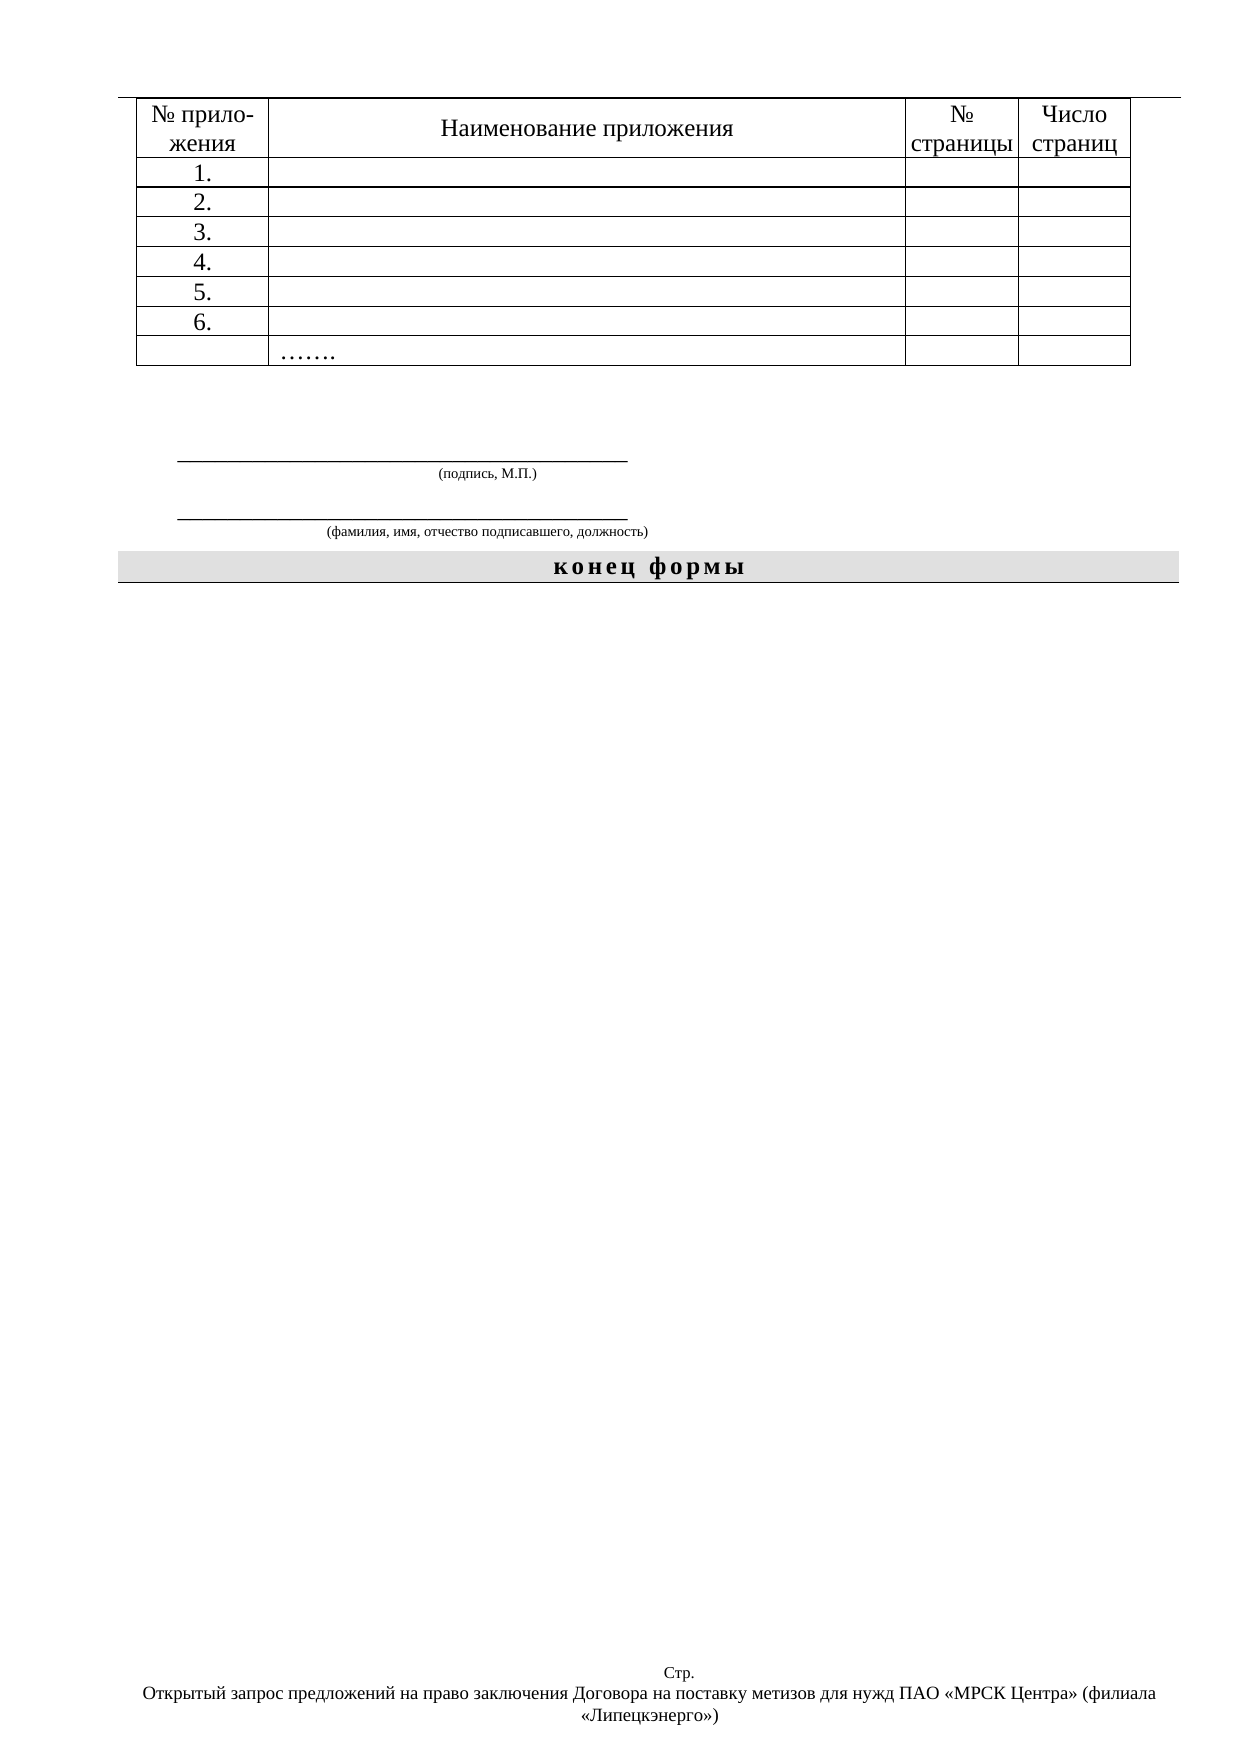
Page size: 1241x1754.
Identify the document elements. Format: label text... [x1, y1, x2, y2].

table_header № страницы [906, 99, 1018, 157]
text конец формы [118, 551, 1179, 582]
table_cell 1. [137, 158, 268, 186]
table_cell [906, 277, 1018, 306]
table_cell 6. [137, 307, 268, 335]
table_cell [269, 277, 905, 306]
table_cell [1019, 277, 1130, 306]
table_cell [137, 336, 268, 365]
table_cell [269, 247, 905, 276]
table_header Число страниц [1019, 99, 1130, 157]
table_cell [269, 217, 905, 246]
table_cell [906, 188, 1018, 216]
table_cell [906, 247, 1018, 276]
table_cell [906, 158, 1018, 186]
text (подпись, М.П.) [118, 465, 797, 494]
table_cell [1019, 247, 1130, 276]
table_cell 3. [137, 217, 268, 246]
text ____________________________________ [118, 436, 1181, 465]
table_header № прило-жения [137, 99, 268, 157]
table_cell [1019, 188, 1130, 216]
table_cell [1019, 307, 1130, 335]
text (фамилия, имя, отчество подписавшего, должность) [118, 522, 797, 551]
table_cell 4. [137, 247, 268, 276]
table_cell [1019, 336, 1130, 365]
table_cell [1019, 217, 1130, 246]
table_cell ……. [269, 336, 905, 365]
table_cell 5. [137, 277, 268, 306]
table_cell [269, 158, 905, 186]
table_cell [906, 307, 1018, 335]
text ____________________________________ [118, 494, 1181, 522]
table_cell 2. [137, 188, 268, 216]
table_cell [906, 217, 1018, 246]
table_cell [1019, 158, 1130, 186]
table_header Наименование приложения [269, 99, 905, 157]
table_cell [906, 336, 1018, 365]
table_cell [269, 188, 905, 216]
table_cell [269, 307, 905, 335]
